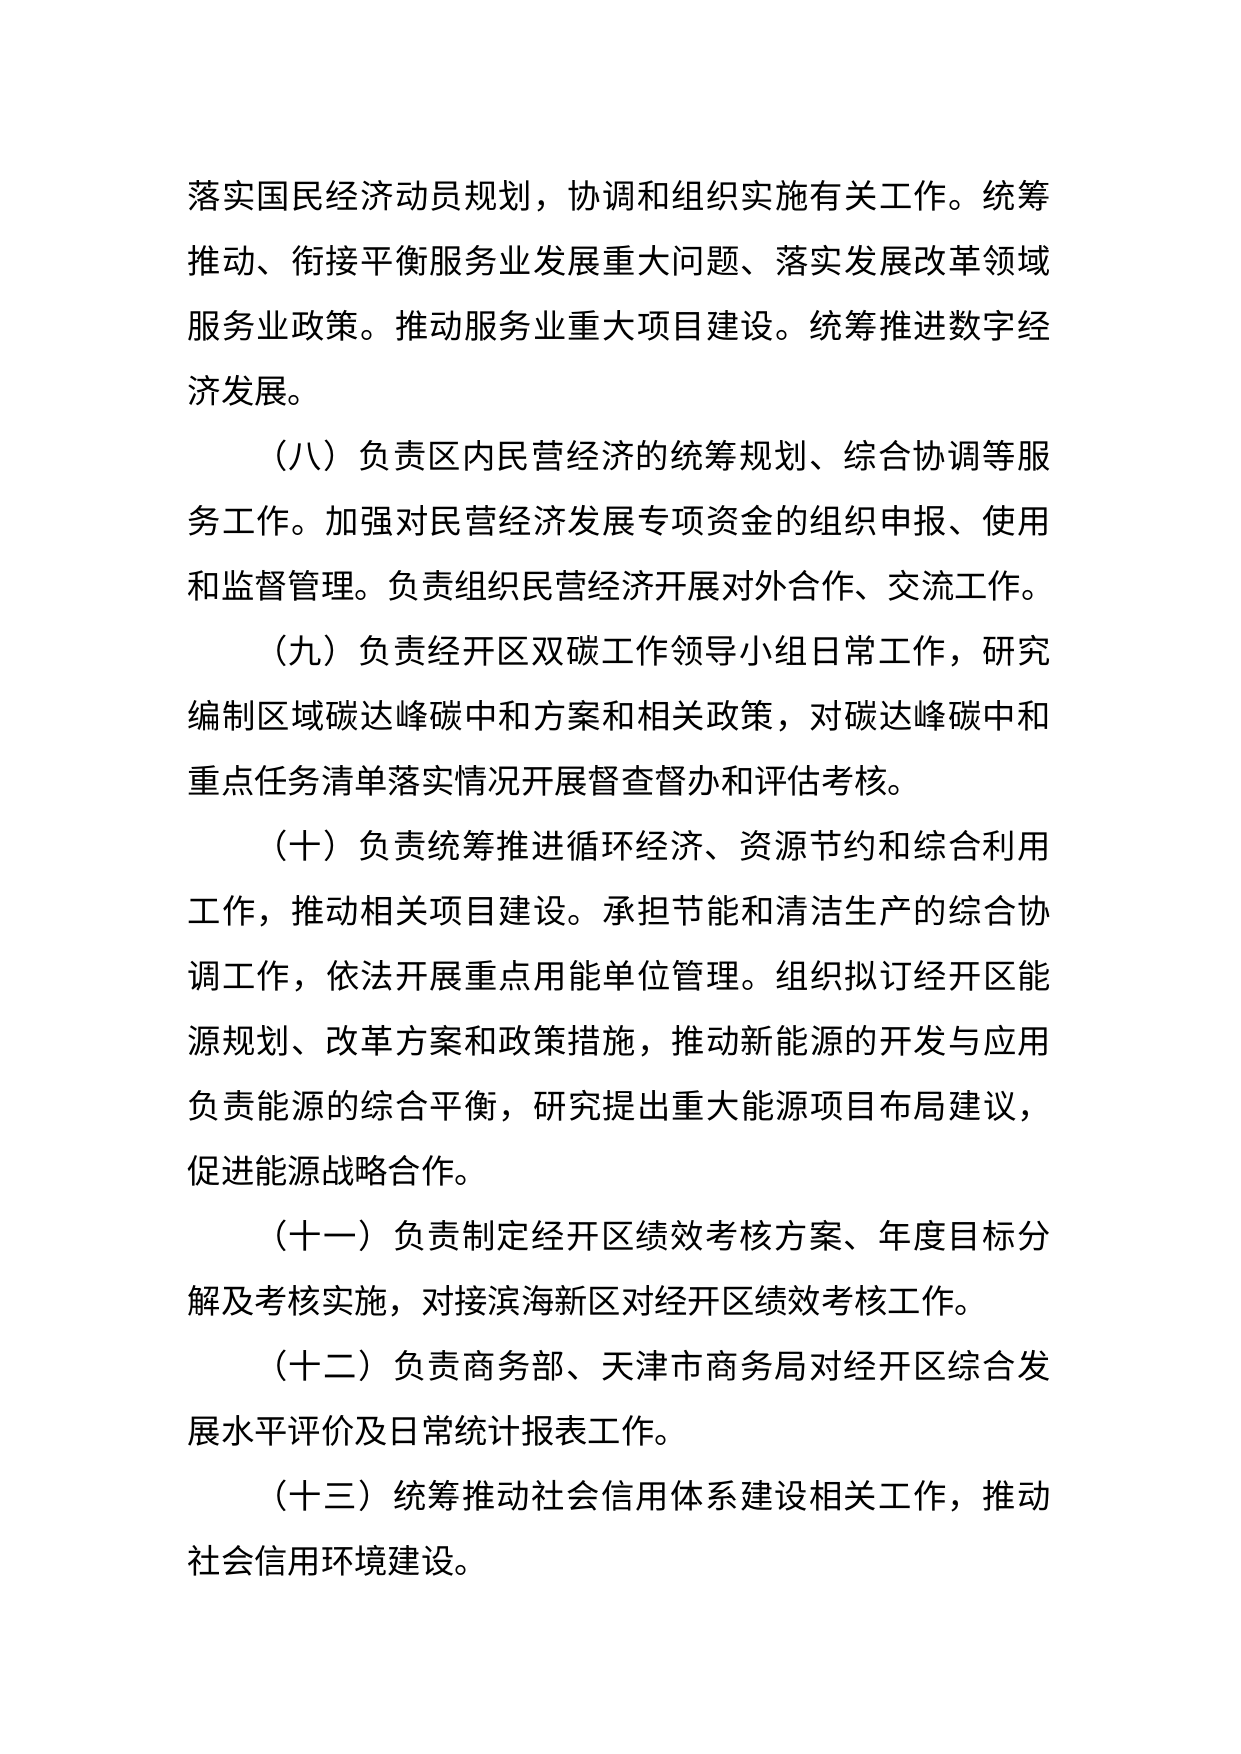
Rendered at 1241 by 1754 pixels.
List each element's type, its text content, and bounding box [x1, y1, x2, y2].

text （十三）统筹推动社会信用体系建设相关工作，推动社会信用环境建设。 [187, 1462, 1053, 1592]
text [187, 162, 1053, 422]
text （九）负责经开区双碳工作领导小组日常工作，研究编制区域碳达峰碳中和方案和相关政策，对碳达峰碳中和重点任务清单落实情况开展督查督办和评估考核。 [187, 617, 1053, 812]
text （八）负责区内民营经济的统筹规划、综合协调等服务工作。加强对民营经济发展专项资金的组织申报、使用和监督管理。负责组织民营经济开展对外合作、交流工作。 [187, 422, 1053, 617]
text （十一）负责制定经开区绩效考核方案、年度目标分解及考核实施，对接滨海新区对经开区绩效考核工作。 [187, 1202, 1053, 1332]
text （十）负责统筹推进循环经济、资源节约和综合利用工作，推动相关项目建设。承担节能和清洁生产的综合协调工作，依法开展重点用能单位管理。组织拟订经开区能源规划、改革方案和政策措施，推动新能源的开发与应用，负责能源的综合平衡，研究提出重大能源项目布局建议，促进能源战略合作。 [187, 812, 1053, 1202]
text （十二）负责商务部、天津市商务局对经开区综合发展水平评价及日常统计报表工作。 [187, 1332, 1053, 1462]
